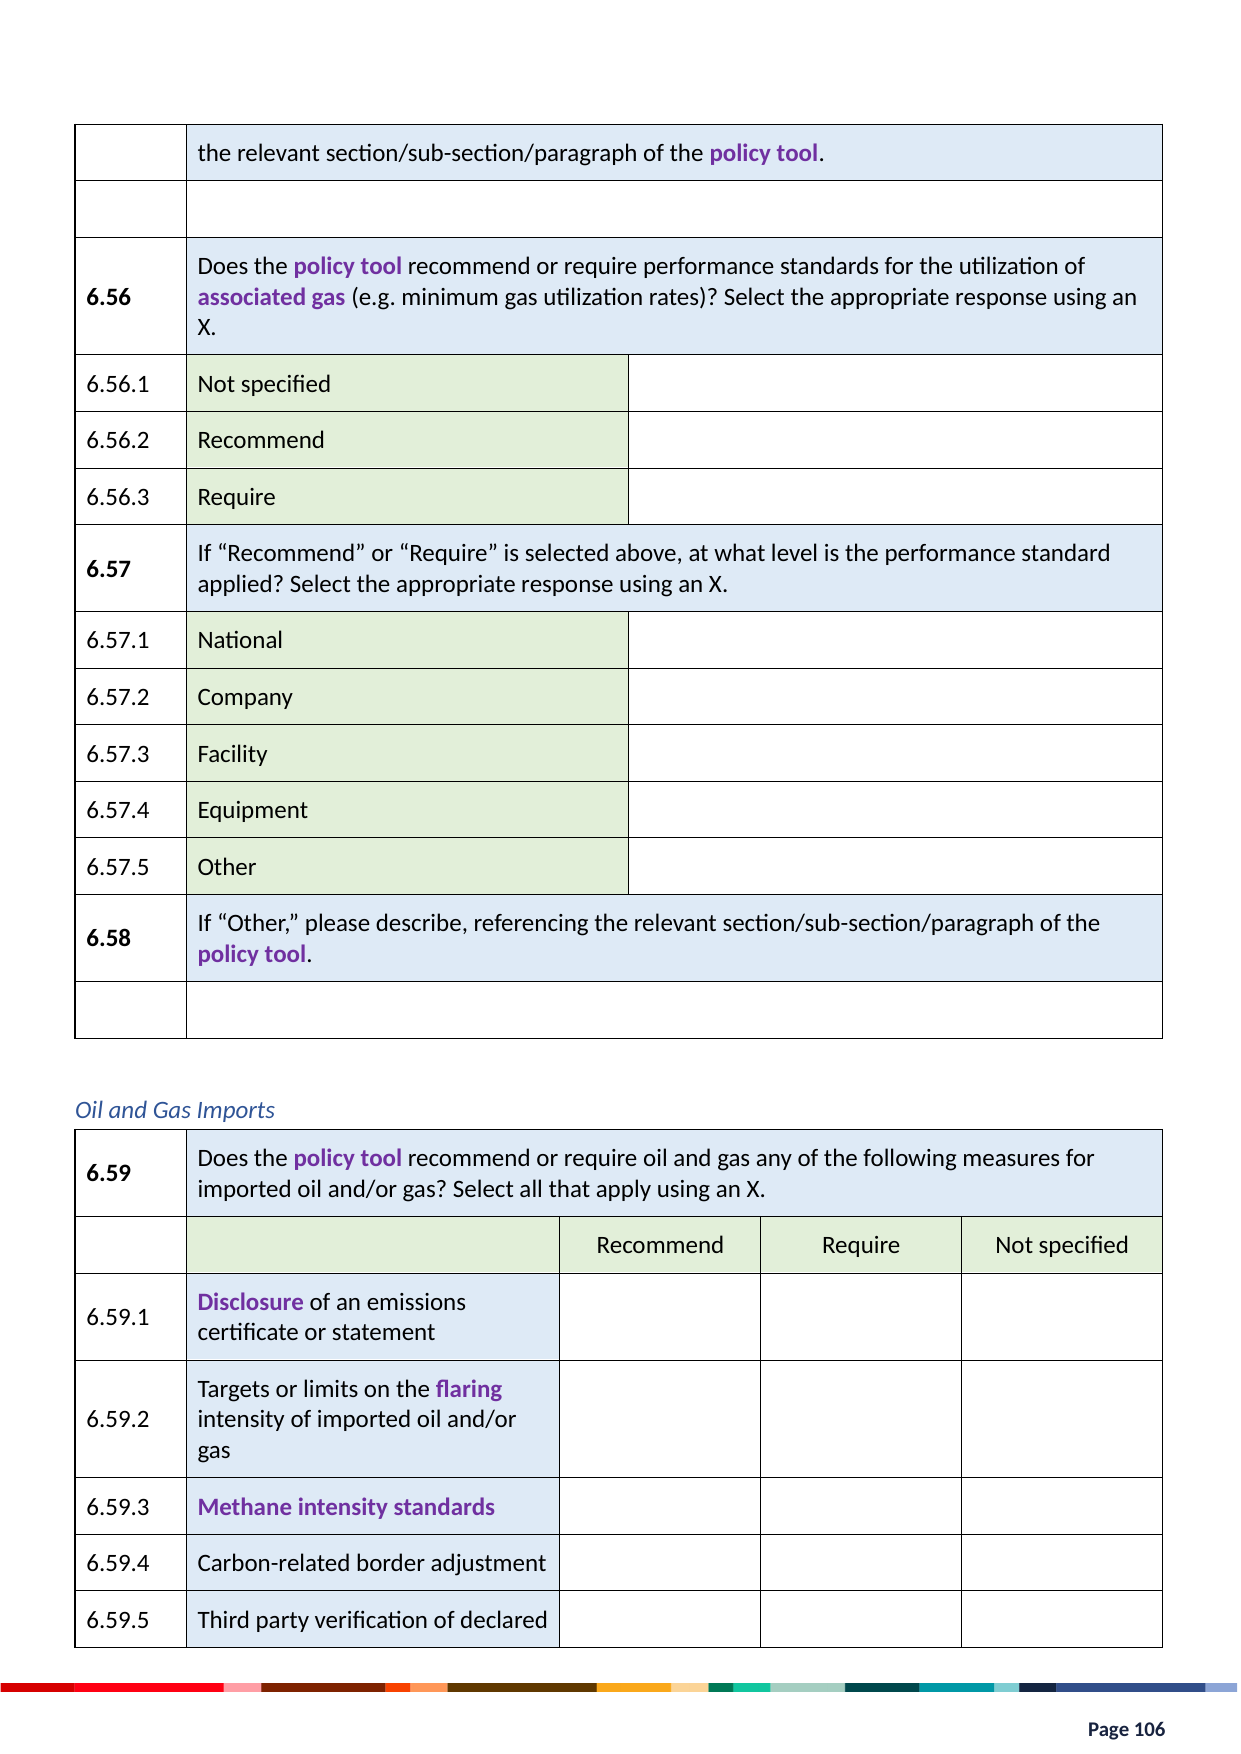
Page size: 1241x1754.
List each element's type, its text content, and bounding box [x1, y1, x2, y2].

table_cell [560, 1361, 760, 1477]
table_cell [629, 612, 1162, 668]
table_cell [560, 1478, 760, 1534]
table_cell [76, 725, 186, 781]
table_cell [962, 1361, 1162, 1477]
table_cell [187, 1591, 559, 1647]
subtitle Oil and Gas Imports [75, 1094, 1165, 1124]
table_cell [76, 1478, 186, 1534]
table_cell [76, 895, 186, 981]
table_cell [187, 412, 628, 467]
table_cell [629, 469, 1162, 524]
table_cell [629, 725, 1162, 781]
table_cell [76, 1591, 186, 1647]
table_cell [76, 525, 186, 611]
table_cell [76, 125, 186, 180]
picture [0, 1683, 1236, 1692]
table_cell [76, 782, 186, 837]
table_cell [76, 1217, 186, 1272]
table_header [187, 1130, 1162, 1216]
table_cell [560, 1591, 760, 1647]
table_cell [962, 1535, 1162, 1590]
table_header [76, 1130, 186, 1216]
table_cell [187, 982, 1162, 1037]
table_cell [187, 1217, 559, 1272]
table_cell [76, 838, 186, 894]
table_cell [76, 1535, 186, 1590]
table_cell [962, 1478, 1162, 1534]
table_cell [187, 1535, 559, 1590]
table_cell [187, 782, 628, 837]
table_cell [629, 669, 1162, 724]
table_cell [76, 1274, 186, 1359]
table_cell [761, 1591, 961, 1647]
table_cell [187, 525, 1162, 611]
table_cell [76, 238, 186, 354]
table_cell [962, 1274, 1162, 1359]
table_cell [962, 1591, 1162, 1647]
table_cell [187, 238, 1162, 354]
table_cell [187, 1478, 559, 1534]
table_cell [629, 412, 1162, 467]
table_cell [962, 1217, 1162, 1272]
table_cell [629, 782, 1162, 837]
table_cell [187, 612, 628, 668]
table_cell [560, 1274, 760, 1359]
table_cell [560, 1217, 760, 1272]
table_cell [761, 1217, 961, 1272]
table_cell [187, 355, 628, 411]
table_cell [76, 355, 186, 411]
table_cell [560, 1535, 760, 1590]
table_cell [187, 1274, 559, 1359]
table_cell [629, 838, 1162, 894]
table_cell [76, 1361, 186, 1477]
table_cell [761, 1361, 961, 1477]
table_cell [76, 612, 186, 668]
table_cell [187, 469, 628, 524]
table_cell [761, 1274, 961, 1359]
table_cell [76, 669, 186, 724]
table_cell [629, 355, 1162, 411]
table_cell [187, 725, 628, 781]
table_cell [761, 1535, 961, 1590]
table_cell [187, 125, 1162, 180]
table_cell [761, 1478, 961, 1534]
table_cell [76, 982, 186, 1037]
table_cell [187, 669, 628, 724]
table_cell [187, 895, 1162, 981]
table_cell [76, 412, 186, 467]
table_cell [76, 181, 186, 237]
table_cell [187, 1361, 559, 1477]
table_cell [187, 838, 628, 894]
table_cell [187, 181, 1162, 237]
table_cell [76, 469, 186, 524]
